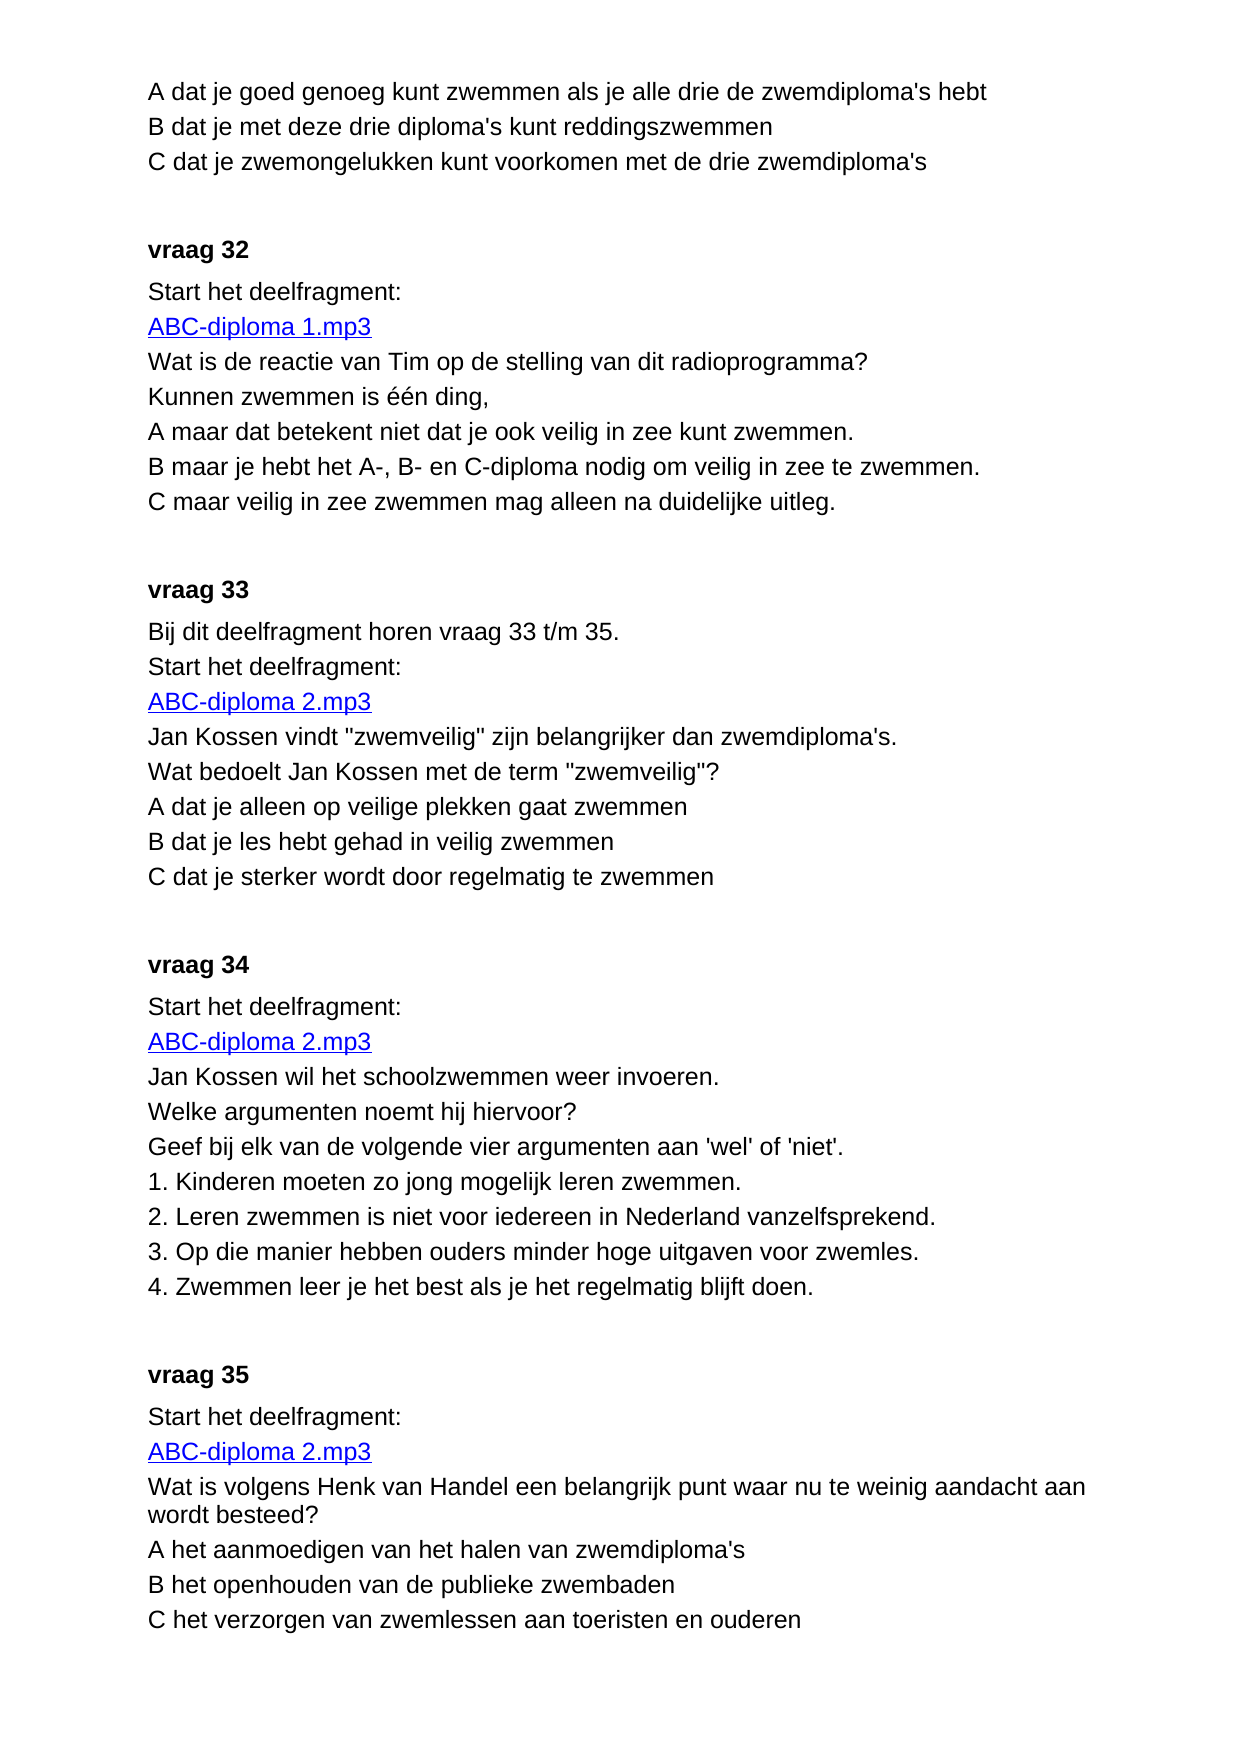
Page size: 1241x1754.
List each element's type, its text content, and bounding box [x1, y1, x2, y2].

text Wat bedoelt Jan Kossen met de term "zwemveilig"? [148, 757, 1092, 786]
text B dat je met deze drie diploma's kunt reddingszwemmen [148, 112, 1092, 141]
text ABC-diploma 2.mp3 [148, 687, 1092, 716]
subtitle vraag 33 [148, 576, 1092, 604]
text C dat je sterker wordt door regelmatig te zwemmen [148, 862, 1092, 891]
subtitle vraag 32 [148, 236, 1092, 264]
text 3. Op die manier hebben ouders minder hoge uitgaven voor zwemles. [148, 1237, 1092, 1266]
text ABC-diploma 2.mp3 [148, 1437, 1092, 1466]
text B dat je les hebt gehad in veilig zwemmen [148, 827, 1092, 856]
text C dat je zwemongelukken kunt voorkomen met de drie zwemdiploma's [148, 147, 1092, 176]
text A dat je goed genoeg kunt zwemmen als je alle drie de zwemdiploma's hebt [148, 77, 1092, 106]
text A dat je alleen op veilige plekken gaat zwemmen [148, 792, 1092, 821]
text 2. Leren zwemmen is niet voor iedereen in Nederland vanzelfsprekend. [148, 1202, 1092, 1231]
text Jan Kossen wil het schoolzwemmen weer invoeren. [148, 1062, 1092, 1091]
text B het openhouden van de publieke zwembaden [148, 1571, 1092, 1599]
text A het aanmoedigen van het halen van zwemdiploma's [148, 1536, 1092, 1564]
text Start het deelfragment: [148, 1402, 1092, 1431]
text 1. Kinderen moeten zo jong mogelijk leren zwemmen. [148, 1167, 1092, 1196]
text Welke argumenten noemt hij hiervoor? [148, 1097, 1092, 1126]
subtitle vraag 35 [148, 1361, 1092, 1389]
text B maar je hebt het A-, B- en C-diploma nodig om veilig in zee te zwemmen. [148, 452, 1092, 481]
text Wat is de reactie van Tim op de stelling van dit radioprogramma? [148, 347, 1092, 376]
text C maar veilig in zee zwemmen mag alleen na duidelijke uitleg. [148, 487, 1092, 516]
text 4. Zwemmen leer je het best als je het regelmatig blijft doen. [148, 1272, 1092, 1301]
text Wat is volgens Henk van Handel een belangrijk punt waar nu te weinig aandacht aan wordt besteed? [148, 1472, 1092, 1529]
text C het verzorgen van zwemlessen aan toeristen en ouderen [148, 1606, 1092, 1634]
text Start het deelfragment: [148, 652, 1092, 681]
text Start het deelfragment: [148, 992, 1092, 1021]
text Start het deelfragment: [148, 277, 1092, 306]
text ABC-diploma 1.mp3 [148, 312, 1092, 341]
text A maar dat betekent niet dat je ook veilig in zee kunt zwemmen. [148, 417, 1092, 446]
text ABC-diploma 2.mp3 [148, 1027, 1092, 1056]
text Jan Kossen vindt "zwemveilig" zijn belangrijker dan zwemdiploma's. [148, 722, 1092, 751]
text Bij dit deelfragment horen vraag 33 t/m 35. [148, 617, 1092, 646]
text Kunnen zwemmen is één ding, [148, 382, 1092, 411]
subtitle vraag 34 [148, 951, 1092, 979]
text Geef bij elk van de volgende vier argumenten aan 'wel' of 'niet'. [148, 1132, 1092, 1161]
